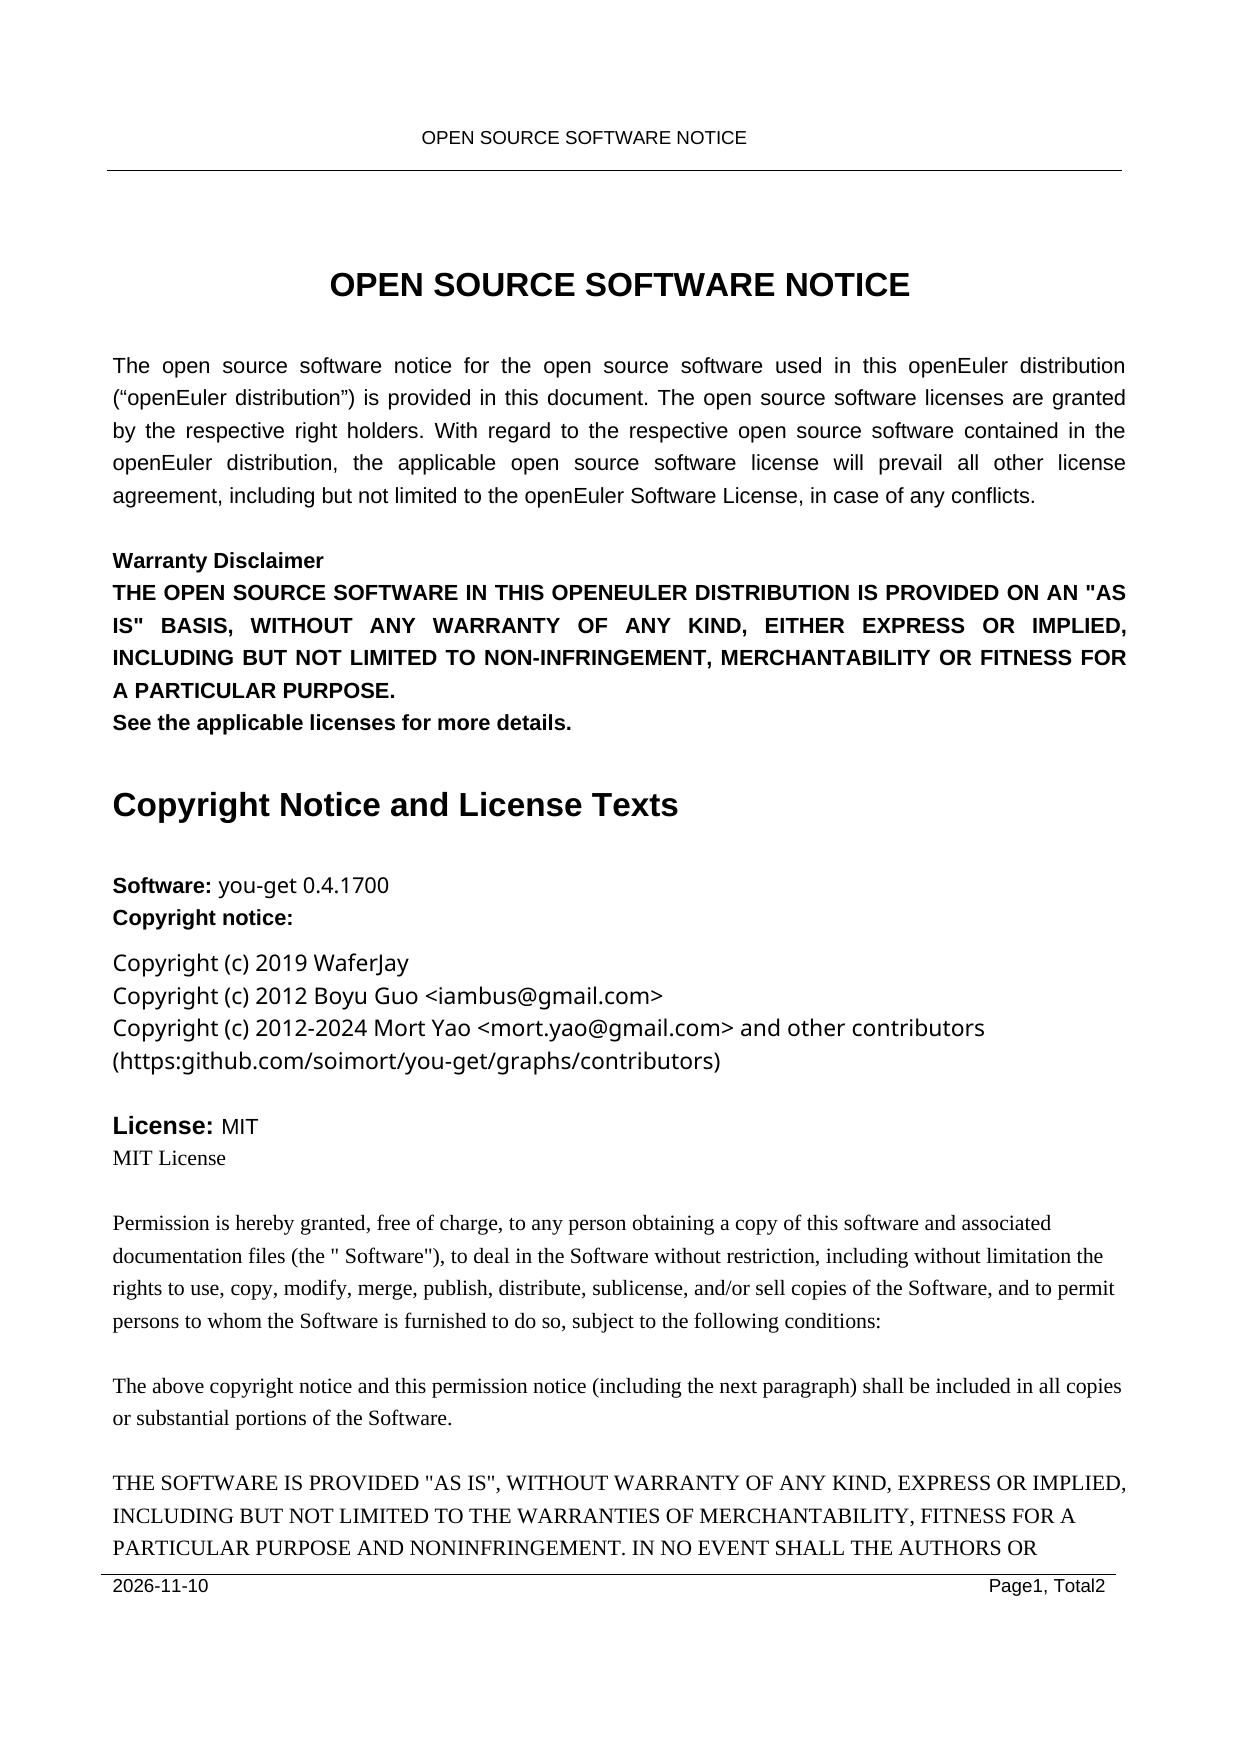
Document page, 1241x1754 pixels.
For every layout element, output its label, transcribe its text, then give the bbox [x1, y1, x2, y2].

text THE OPEN SOURCE SOFTWARE IN THIS OPENEULER DISTRIBUTION IS PROVIDED ON AN "AS IS" BASIS, WITHOUT ANY WARRANTY OF ANY KIND, EITHER EXPRESS OR IMPLIED, INCLUDING BUT NOT LIMITED TO NON-INFRINGEMENT, MERCHANTABILITY OR FITNESS FOR A PARTICULAR PURPOSE. See the applicable licenses for more details. [112, 576, 1128, 739]
text Warranty Disclaimer [112, 544, 1128, 576]
title Software: you-get 0.4.1700 [112, 869, 1128, 901]
text OPEN SOURCE SOFTWARE NOTICE [112, 251, 1128, 316]
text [112, 1142, 1128, 1564]
text Copyright (c) 2019 WaferJay Copyright (c) 2012 Boyu Guo <iambus@gmail.com> Copyright (c) 2012-2024 Mort Yao <mort.yao@gmail.com> and other contributors (https:github.com/soimort/you-get/graphs/contributors) [112, 947, 1128, 1109]
text Copyright notice: [112, 901, 1128, 934]
text The open source software notice for the open source software used in this openEuler distribution (“openEuler distribution”) is provided in this document. The open source software licenses are granted by the respective right holders. With regard to the respective open source software contained in the openEuler distribution, the applicable open source software license will prevail all other license agreement, including but not limited to the openEuler Software License, in case of any conflicts. [112, 349, 1128, 511]
text Copyright Notice and License Texts [112, 771, 1128, 836]
text License: MIT [112, 1109, 1128, 1142]
